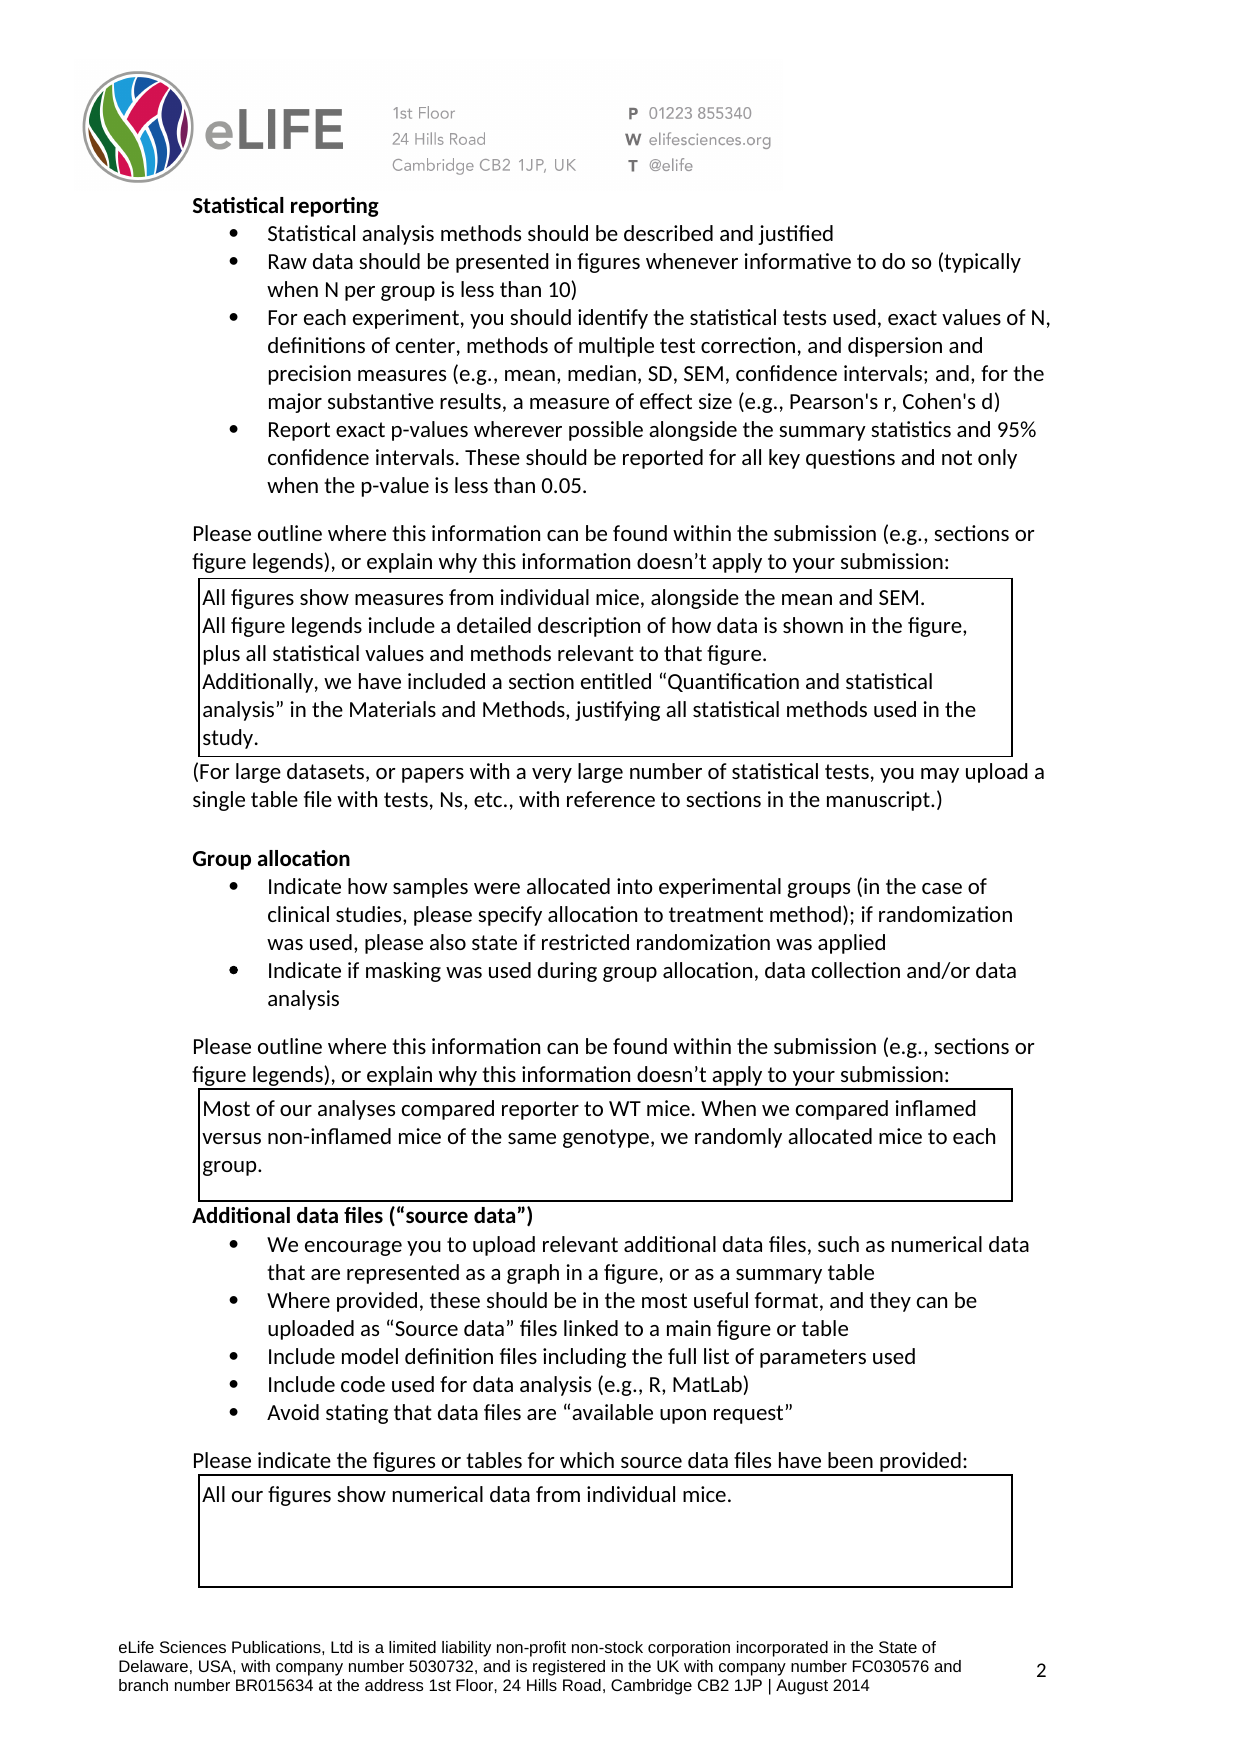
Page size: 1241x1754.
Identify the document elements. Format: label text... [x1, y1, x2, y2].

list Indicate if masking was used during group allocation, data collection and/or data analysis [229, 956, 1053, 1012]
text (For large datasets, or papers with a very large number of statistical tests, you may upload a single table file with tests, Ns, etc., with reference to sections in the manuscript.) [192, 603, 1053, 813]
list We encourage you to upload relevant additional data files, such as numerical data that are represented as a graph in a figure, or as a summary table [229, 1230, 1053, 1286]
text Additionally, we have included a section entitled “Quantification and statistical analysis” in the Materials and Methods, justifying all statistical methods used in the study. [200, 667, 1011, 753]
picture [73, 59, 784, 191]
text Most of our analyses compared reporter to WT mice. When we compared inflamed versus non-inflamed mice of the same genotype, we randomly allocated mice to each group. [200, 1092, 1011, 1180]
list Report exact p-values wherever possible alongside the summary statistics and 95% confidence intervals. These should be reported for all key questions and not only when the p-value is less than 0.05. [229, 415, 1053, 499]
list Include code used for data analysis (e.g., R, MatLab) [229, 1370, 1053, 1398]
text Please indicate the figures or tables for which source data files have been provided: [192, 1446, 1053, 1474]
text Statistical reporting [192, 191, 1053, 219]
list Include model definition files including the full list of parameters used [229, 1342, 1053, 1370]
list Statistical analysis methods should be described and justified [229, 219, 1053, 247]
text All our figures show numerical data from individual mice. [200, 1478, 1011, 1510]
list Where provided, these should be in the most useful format, and they can be uploaded as “Source data” files linked to a main figure or table [229, 1286, 1053, 1342]
text All figure legends include a detailed description of how data is shown in the figure, plus all statistical values and methods relevant to that figure. [202, 611, 1009, 667]
text Additional data files (“source data”) [192, 1119, 1053, 1230]
text Group allocation [192, 844, 1053, 872]
list Avoid stating that data files are “available upon request” [229, 1398, 1053, 1426]
list Raw data should be presented in figures whenever informative to do so (typically when N per group is less than 10) [229, 247, 1053, 303]
list Indicate how samples were allocated into experimental groups (in the case of clinical studies, please specify allocation to treatment method); if randomization was used, please also state if restricted randomization was applied [229, 872, 1053, 956]
text All figures show measures from individual mice, alongside the mean and SEM. [200, 581, 1011, 611]
list For each experiment, you should identify the statistical tests used, exact values of N, definitions of center, methods of multiple test correction, and dispersion and precision measures (e.g., mean, median, SD, SEM, confidence intervals; and, for the major substantive results, a measure of effect size (e.g., Pearson's r, Cohen's d) [229, 303, 1053, 415]
